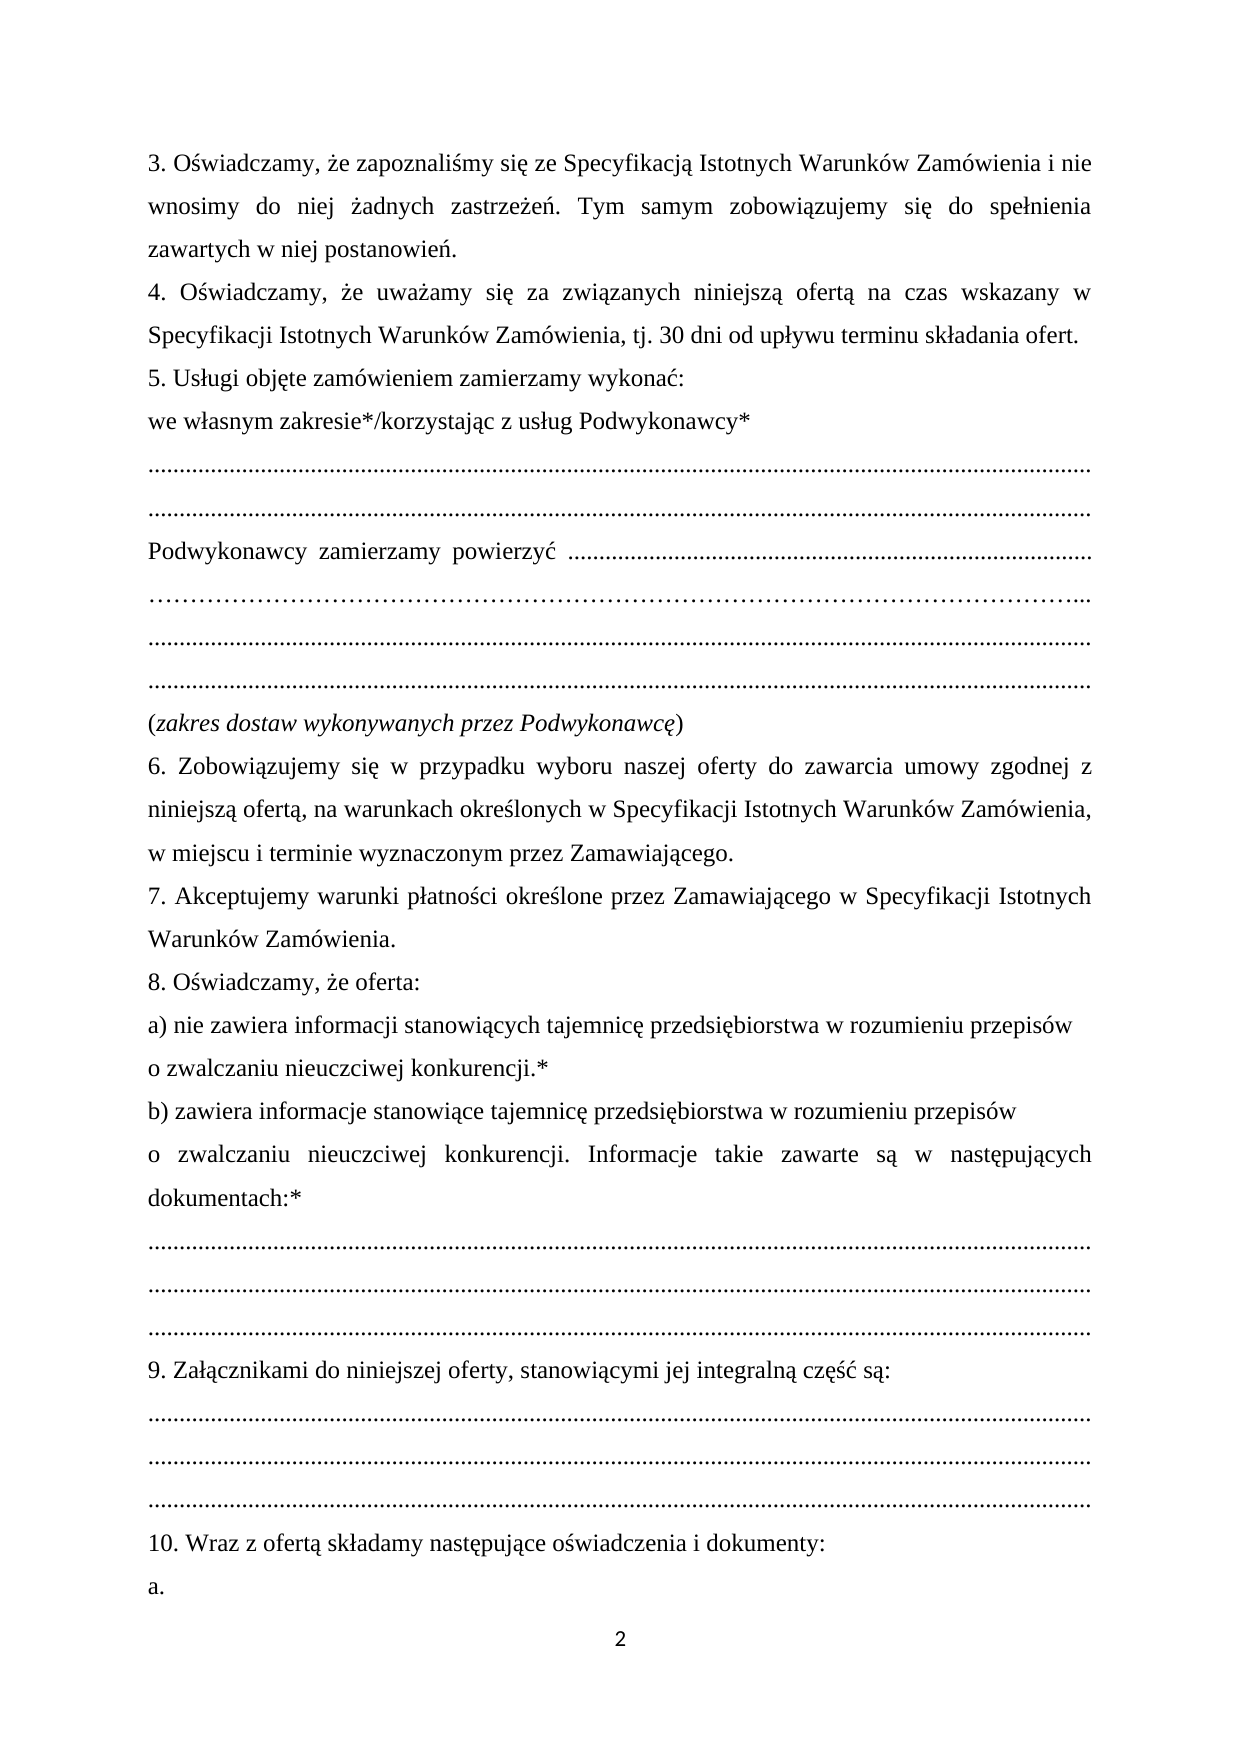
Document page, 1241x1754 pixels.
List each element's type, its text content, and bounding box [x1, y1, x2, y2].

text Podwykonawcy zamierzamy powierzyć .................................................................................... …………………………………………………………………………………………………................................................................................................................................................................................................................................................................................................................. [148, 536, 1093, 694]
text 6. Zobowiązujemy się w przypadku wyboru naszej oferty do zawarcia umowy zgodnej z niniejszą ofertą, na warunkach określonych w Specyfikacji Istotnych Warunków Zamówienia, w miejscu i terminie wyznaczonym przez Zamawiającego. [148, 751, 1093, 866]
text 8. Oświadczamy, że oferta: [148, 967, 1093, 996]
text o zwalczaniu nieuczciwej konkurencji.* [148, 1053, 1093, 1082]
text ....................................................................................................................................................... [148, 493, 1093, 521]
text 7. Akceptujemy warunki płatności określone przez Zamawiającego w Specyfikacji Istotnych Warunków Zamówienia. [148, 881, 1093, 953]
text ....................................................................................................................................................... [148, 1398, 1093, 1427]
text b) zawiera informacje stanowiące tajemnicę przedsiębiorstwa w rozumieniu przepisów [148, 1096, 1093, 1125]
text a. [148, 1571, 1093, 1599]
text a) nie zawiera informacji stanowiących tajemnicę przedsiębiorstwa w rozumieniu przepisów [148, 1010, 1093, 1039]
text (zakres dostaw wykonywanych przez Podwykonawcę) [148, 708, 1093, 737]
text 9. Załącznikami do niniejszej oferty, stanowiącymi jej integralną część są: [148, 1355, 1093, 1384]
text ....................................................................................................................................................... [148, 449, 1093, 478]
text o zwalczaniu nieuczciwej konkurencji. Informacje takie zawarte są w następujących dokumentach:* [148, 1139, 1093, 1211]
text ....................................................................................................................................................... [148, 1484, 1093, 1513]
text ....................................................................................................................................................... [148, 1312, 1093, 1341]
text ....................................................................................................................................................... [148, 1226, 1093, 1254]
text we własnym zakresie*/korzystając z usług Podwykonawcy* [148, 406, 1093, 435]
text 5. Usługi objęte zamówieniem zamierzamy wykonać: [148, 363, 1093, 392]
text ....................................................................................................................................................... [148, 1441, 1093, 1470]
text 10. Wraz z ofertą składamy następujące oświadczenia i dokumenty: [148, 1528, 1093, 1556]
text 3. Oświadczamy, że zapoznaliśmy się ze Specyfikacją Istotnych Warunków Zamówienia i nie wnosimy do niej żadnych zastrzeżeń. Tym samym zobowiązujemy się do spełnienia zawartych w niej postanowień. [148, 148, 1093, 263]
text 4. Oświadczamy, że uważamy się za związanych niniejszą ofertą na czas wskazany w Specyfikacji Istotnych Warunków Zamówienia, tj. 30 dni od upływu terminu składania ofert. [148, 277, 1093, 349]
text ....................................................................................................................................................... [148, 1269, 1093, 1298]
